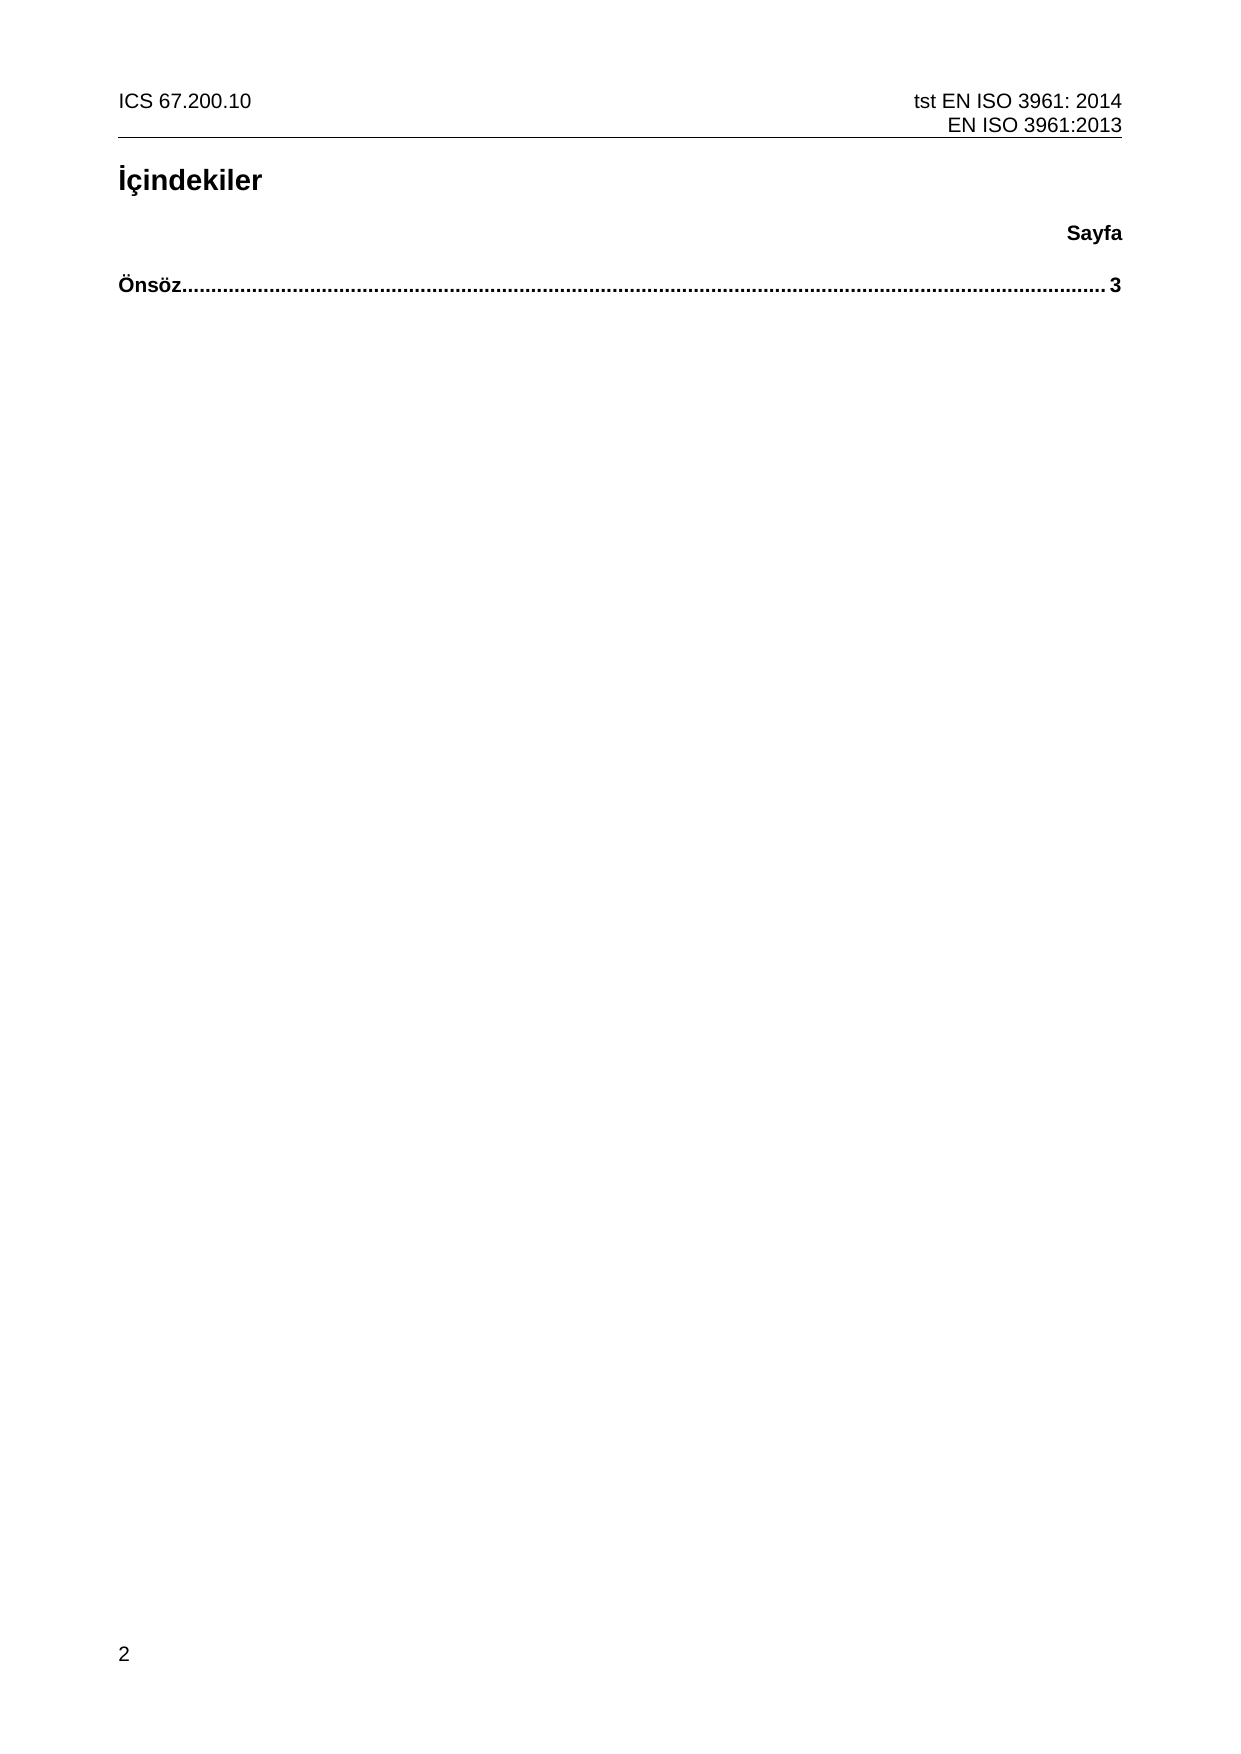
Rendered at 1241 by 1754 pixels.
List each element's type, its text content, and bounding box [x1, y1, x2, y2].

text İçindekiler [118, 163, 1122, 197]
text Önsöz 3 [118, 273, 1122, 297]
text Sayfa [118, 221, 1122, 244]
